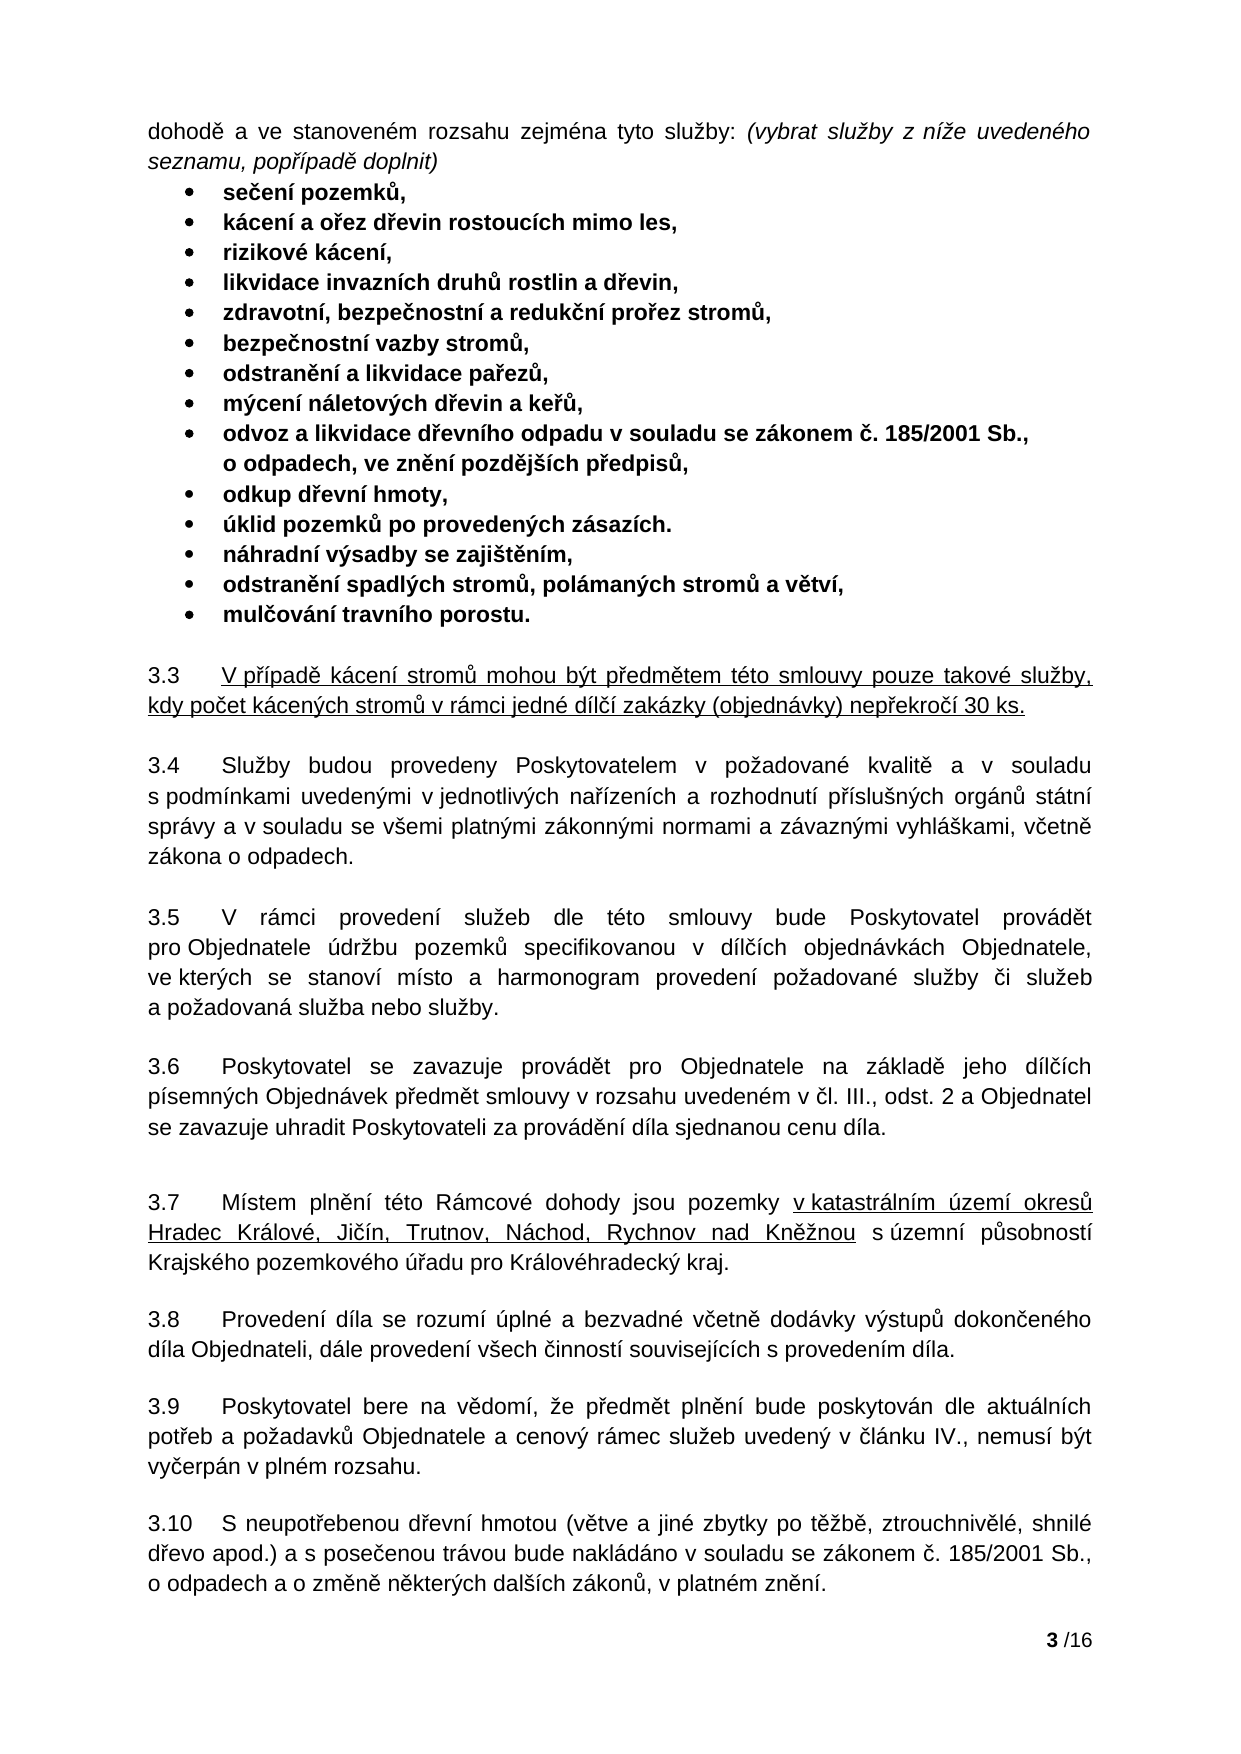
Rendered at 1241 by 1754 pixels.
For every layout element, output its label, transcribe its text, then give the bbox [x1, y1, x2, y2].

list V případě kácení stromů mohou být předmětem této smlouvy pouze takové služby, kdy počet kácených stromů v rámci jedné dílčí zakázky (objednávky) nepřekročí 30 ks. [148, 662, 1092, 718]
list Služby budou provedeny Poskytovatelem v požadované kvalitě a v souladu s podmínkami uvedenými v jednotlivých nařízeních a rozhodnutí příslušných orgánů státní správy a v souladu se všemi platnými zákonnými normami a závaznými vyhláškami, včetně zákona o odpadech. [148, 752, 1092, 869]
list Provedení díla se rozumí úplné a bezvadné včetně dodávky výstupů dokončeného díla Objednateli, dále provedení všech činností souvisejících s provedením díla. [148, 1306, 1092, 1362]
list odstranění spadlých stromů, polámaných stromů a větví, [185, 571, 1092, 598]
list úklid pozemků po provedených zásazích. [185, 511, 1092, 537]
list kácení a ořez dřevin rostoucích mimo les, [185, 209, 1092, 235]
list likvidace invazních druhů rostlin a dřevin, [185, 269, 1092, 296]
list odkup dřevní hmoty, [185, 481, 1092, 507]
list Místem plnění této Rámcové dohody jsou pozemky v katastrálním území okresů Hradec Králové, Jičín, Trutnov, Náchod, Rychnov nad Kněžnou s územní působností Krajského pozemkového úřadu pro Královéhradecký kraj. [148, 1189, 1092, 1276]
list mulčování travního porostu. [185, 601, 1092, 628]
list zdravotní, bezpečnostní a redukční prořez stromů, [185, 299, 1092, 326]
list Poskytovatel se zavazuje provádět pro Objednatele na základě jeho dílčích písemných Objednávek předmět smlouvy v rozsahu uvedeném v čl. III., odst. 2 a Objednatel se zavazuje uhradit Poskytovateli za provádění díla sjednanou cenu díla. [148, 1053, 1092, 1140]
list odstranění a likvidace pařezů, [185, 360, 1092, 386]
list mýcení náletových dřevin a keřů, [185, 390, 1092, 416]
list rizikové kácení, [185, 239, 1092, 265]
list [148, 118, 1092, 175]
list Poskytovatel bere na vědomí, že předmět plnění bude poskytován dle aktuálních potřeb a požadavků Objednatele a cenový rámec služeb uvedený v článku IV., nemusí být vyčerpán v plném rozsahu. [148, 1393, 1092, 1479]
list náhradní výsadby se zajištěním, [185, 541, 1092, 567]
list sečení pozemků, [185, 178, 1092, 205]
list V rámci provedení služeb dle této smlouvy bude Poskytovatel provádět pro Objednatele údržbu pozemků specifikovanou v dílčích objednávkách Objednatele, ve kterých se stanoví místo a harmonogram provedení požadované služby či služeb a požadovaná služba nebo služby. [148, 903, 1092, 1021]
list bezpečnostní vazby stromů, [185, 329, 1092, 356]
list S neupotřebenou dřevní hmotou (větve a jiné zbytky po těžbě, ztrouchnivělé, shnilé dřevo apod.) a s posečenou trávou bude nakládáno v souladu se zákonem č. 185/2001 Sb., o odpadech a o změně některých dalších zákonů, v platném znění. [148, 1509, 1092, 1596]
list odvoz a likvidace dřevního odpadu v souladu se zákonem č. 185/2001 Sb., o odpadech, ve znění pozdějších předpisů, [185, 420, 1092, 477]
